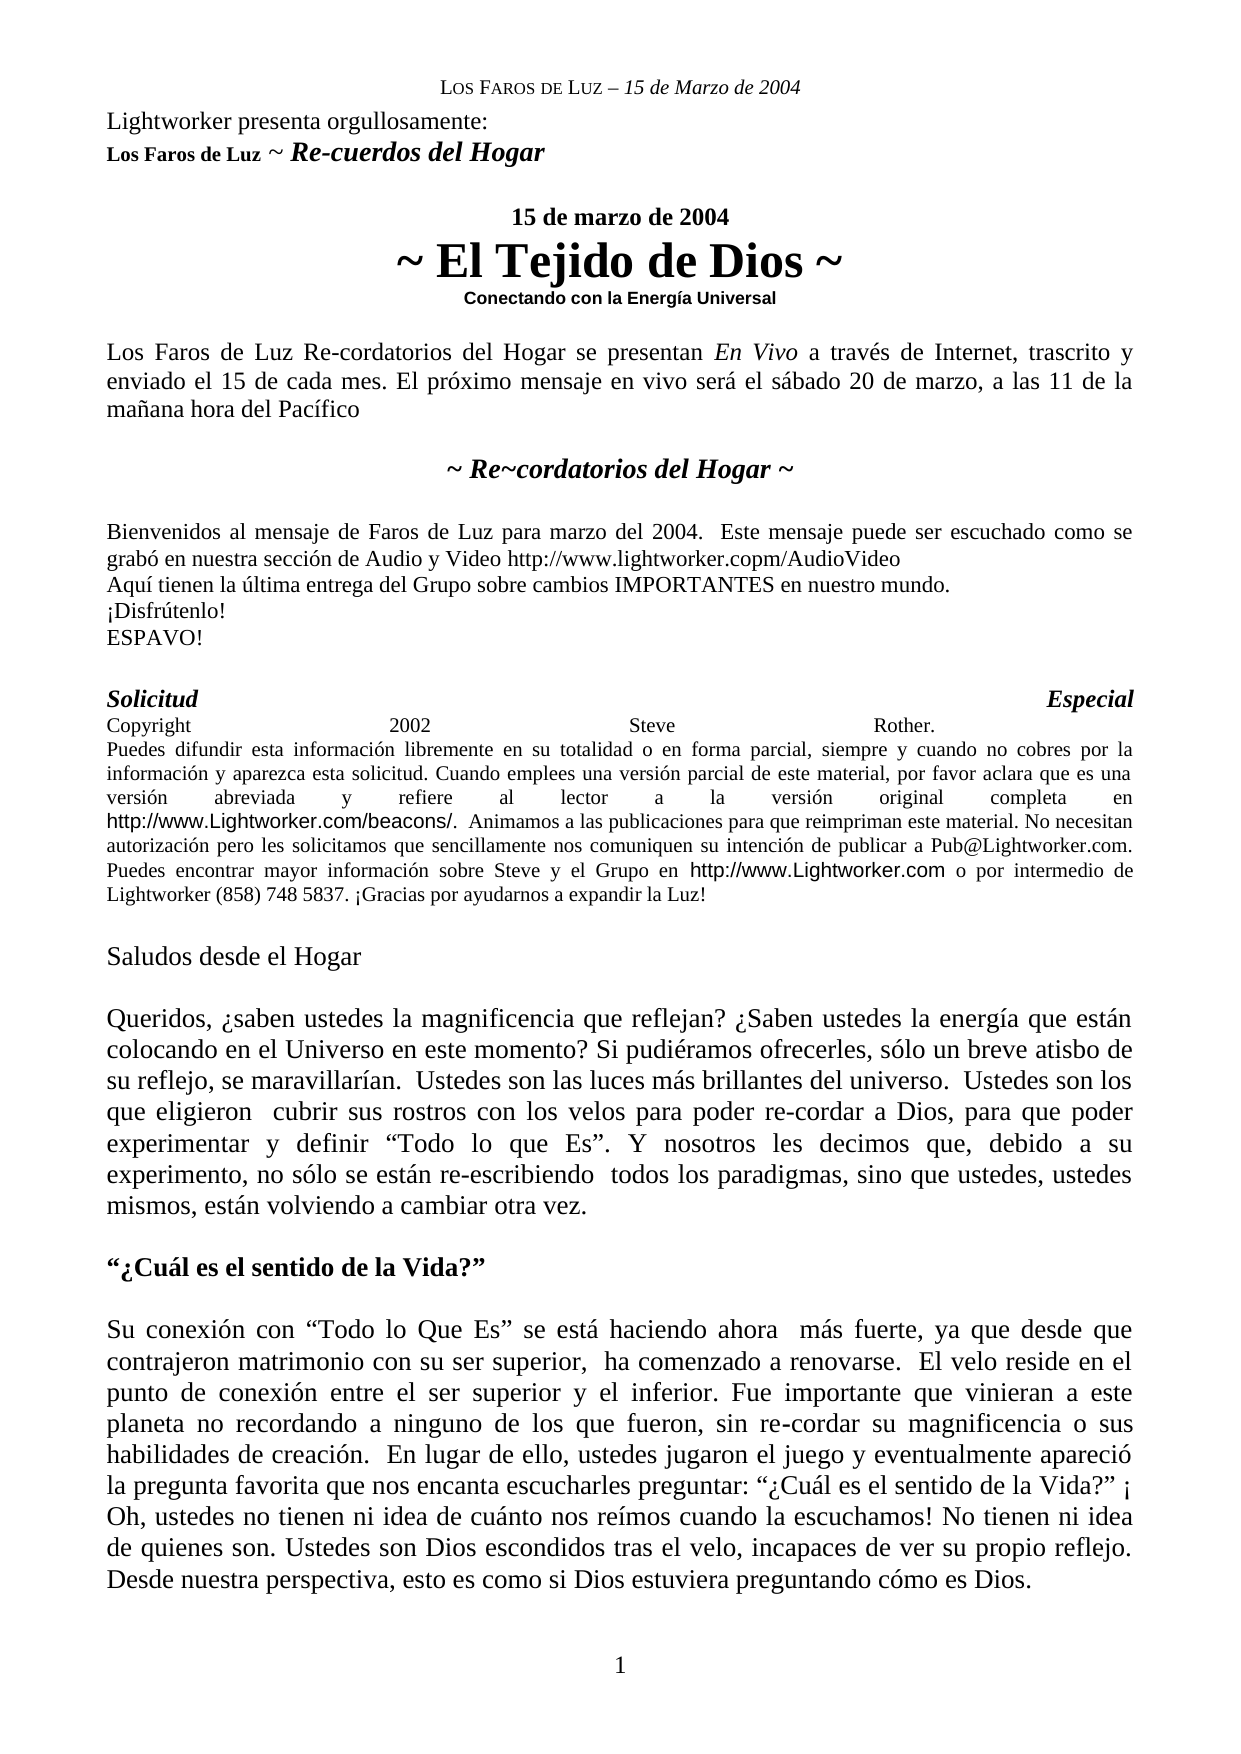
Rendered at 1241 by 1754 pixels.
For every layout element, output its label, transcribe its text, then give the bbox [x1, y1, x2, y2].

text “¿Cuál es el sentido de la Vida?” [106, 1251, 1134, 1282]
text Bienvenidos al mensaje de Faros de Luz para marzo del 2004. Este mensaje puede ser escuchado como se grabó en nuestra sección de Audio y Video http://www.lightworker.copm/AudioVideo [106, 518, 1134, 571]
text ESPAVO! [106, 624, 1134, 650]
text Saludos desde el Hogar [106, 940, 1134, 971]
text Aquí tienen la última entrega del Grupo sobre cambios IMPORTANTES en nuestro mundo. [106, 571, 1134, 597]
text Lightworker presenta orgullosamente: Los Faros de Luz ~ Re-cuerdos del Hogar [106, 106, 1134, 167]
text Su conexión con “Todo lo Que Es” se está haciendo ahora más fuerte, ya que desde que contrajeron matrimonio con su ser superior, ha comenzado a renovarse. El velo reside en el punto de conexión entre el ser superior y el inferior. Fue importante que vinieran a este planeta no recordando a ninguno de los que fueron, sin re-cordar su magnificencia o sus habilidades de creación. En lugar de ello, ustedes jugaron el juego y eventualmente apareció la pregunta favorita que nos encanta escucharles preguntar: “¿Cuál es el sentido de la Vida?” ¡ Oh, ustedes no tienen ni idea de cuánto nos reímos cuando la escuchamos! No tienen ni idea de quienes son. Ustedes son Dios escondidos tras el velo, incapaces de ver su propio reflejo. Desde nuestra perspectiva, esto es como si Dios estuviera preguntando cómo es Dios. [106, 1313, 1134, 1594]
text ~ El Tejido de Dios ~ Conectando con la Energía Universal [106, 230, 1134, 308]
text ¡Disfrútenlo! [106, 597, 1134, 624]
text 15 de marzo de 2004 [106, 202, 1134, 230]
text Los Faros de Luz Re-cordatorios del Hogar se presentan En Vivo a través de Internet, trascrito y enviado el 15 de cada mes. El próximo mensaje en vivo será el sábado 20 de marzo, a las 11 de la mañana hora del Pacífico [106, 337, 1134, 423]
text ~ Re~cordatorios del Hogar ~ [106, 452, 1134, 484]
text Queridos, ¿saben ustedes la magnificencia que reflejan? ¿Saben ustedes la energía que están colocando en el Universo en este momento? Si pudiéramos ofrecerles, sólo un breve atisbo de su reflejo, se maravillarían. Ustedes son las luces más brillantes del universo. Ustedes son los que eligieron cubrir sus rostros con los velos para poder re-cordar a Dios, para que poder experimentar y definir “Todo lo que Es”. Y nosotros les decimos que, debido a su experimento, no sólo se están re-escribiendo todos los paradigmas, sino que ustedes, ustedes mismos, están volviendo a cambiar otra vez. [106, 1002, 1134, 1220]
text Solicitud Especial Copyright 2002 Steve Rother. Puedes difundir esta información libremente en su totalidad o en forma parcial, siempre y cuando no cobres por la información y aparezca esta solicitud. Cuando emplees una versión parcial de este material, por favor aclara que es una versión abreviada y refiere al lector a la versión original completa en http://www.Lightworker.com/beacons/. Animamos a las publicaciones para que reimpriman este material. No necesitan autorización pero les solicitamos que sencillamente nos comuniquen su intención de publicar a Pub@Lightworker.com. Puedes encontrar mayor información sobre Steve y el Grupo en http://www.Lightworker.com o por intermedio de Lightworker (858) 748 5837. ¡Gracias por ayudarnos a expandir la Luz! [106, 684, 1134, 906]
